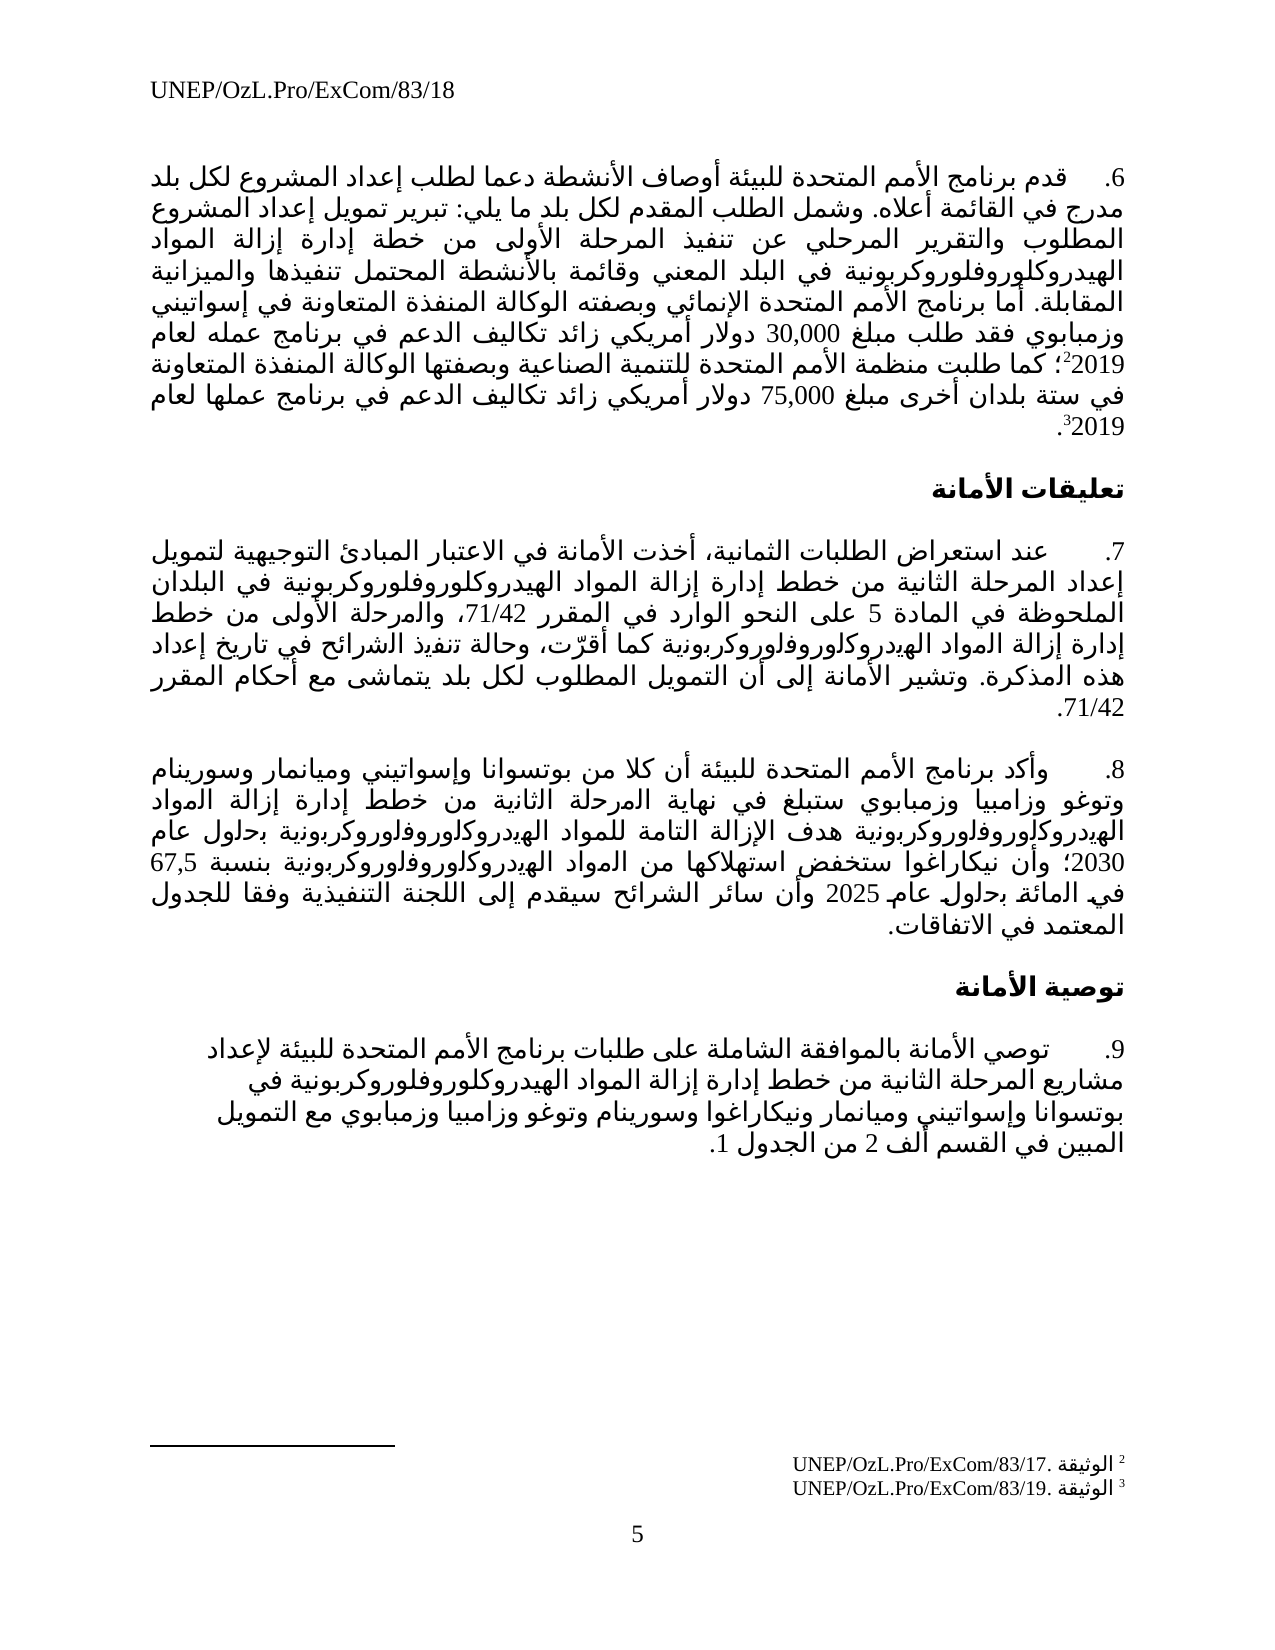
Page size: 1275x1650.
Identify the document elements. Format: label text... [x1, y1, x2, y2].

text 6. قدم برنامج الأمم المتحدة للبيئة أوصاف الأنشطة دعما لطلب إعداد المشروع لكل بلد مدرج في القائمة أعلاه. وشمل الطلب المقدم لكل بلد ما يلي: تبرير تمويل إعداد المشروع المطلوب والتقرير المرحلي عن تنفيذ المرحلة الأولى من خطة إدارة إزالة المواد الهيدروكلوروفلوروكربونية في البلد المعني وقائمة بالأنشطة المحتمل تنفيذها والميزانية المقابلة. أما برنامج الأمم المتحدة الإنمائي وبصفته الوكالة المنفذة المتعاونة في إسواتيني وزمبابوي فقد طلب مبلغ 30,000 دولار أمريكي زائد تكاليف الدعم في برنامج عمله لعام 2019؛ كما طلبت منظمة الأمم المتحدة للتنمية الصناعية وبصفتها الوكالة المنفذة المتعاونة في ستة بلدان أخرى مبلغ 75,000 دولار أمريكي زائد تكاليف الدعم في برنامج عملها لعام 2019. [150, 161, 1125, 442]
text تعليقات الأمانة [150, 473, 1125, 504]
text توصية الأمانة [150, 971, 1125, 1002]
text 9. توصي الأمانة بالموافقة الشاملة على طلبات برنامج الأمم المتحدة للبيئة لإعداد مشاريع المرحلة الثانية من خطط إدارة إزالة المواد الهيدروكلوروفلوروكربونية في بوتسوانا وإسواتيني وميانمار ونيكاراغوا وسورينام وتوغو وزامبيا وزمبابوي مع التمويل المبين في القسم ألف 2 من الجدول 1. [150, 1033, 1125, 1158]
text 7. عند استعراض الطلبات الثمانية، أخذت الأمانة في الاعتبار المبادئ التوجيهية لتمويل إعداد المرحلة الثانية من خطط إدارة إزالة المواد الهيدروكلوروفلوروكربونية في البلدان الملحوظة في المادة 5 على النحو الوارد في المقرر 71/42، واﻟﻣرﺣﻟﺔ اﻷوﻟﯽ ﻣن ﺧطط إدارة إزاﻟﺔ اﻟﻣواد اﻟﮭﯾدروﮐﻟوروﻓﻟوروﮐرﺑوﻧﯾﺔ كما أقرّت، وﺣﺎﻟﺔ ﺗﻧﻔﯾذ اﻟﺷراﺋﺢ في تاريخ إﻋداد ھذه اﻟمذكرة. وتشير الأمانة إلى أن التمويل المطلوب لكل بلد يتماشى مع أحكام المقرر 71/42. [150, 535, 1125, 722]
text 8. وأﮐد برنامج الأمم المتحدة للبيئة أن كلا من بوتسوانا وإسواتيني وميانمار وسورينام وتوغو وزامبيا وزمبابوي ستبلغ في نهاية اﻟﻣرﺣﻟﺔ اﻟﺛﺎﻧﯾﺔ ﻣن ﺧطط إدارة إزاﻟﺔ اﻟﻣواد اﻟﮭﯾدروﮐﻟوروﻓﻟوروﮐرﺑوﻧﯾﺔ هدف الإزالة التامة للمواد اﻟﮭﯾدروﮐﻟوروﻓﻟوروﮐرﺑوﻧﯾﺔ ﺑﺣﻟول ﻋﺎم 2030؛ وأن نيكاراغوا ستخفض اﺳﺗﮭﻼكها من اﻟﻣواد اﻟﮭﯾدروﮐﻟوروﻓﻟوروﮐرﺑوﻧﯾﺔ بنسبة 67,5 ﻓﻲ اﻟﻣﺎﺋﺔ ﺑﺣﻟول ﻋﺎم 2025 وأن سائر الشرائح سيقدم إلى اللجنة التنفيذية وفقا للجدول المعتمد في الاتفاقات. [150, 753, 1125, 940]
